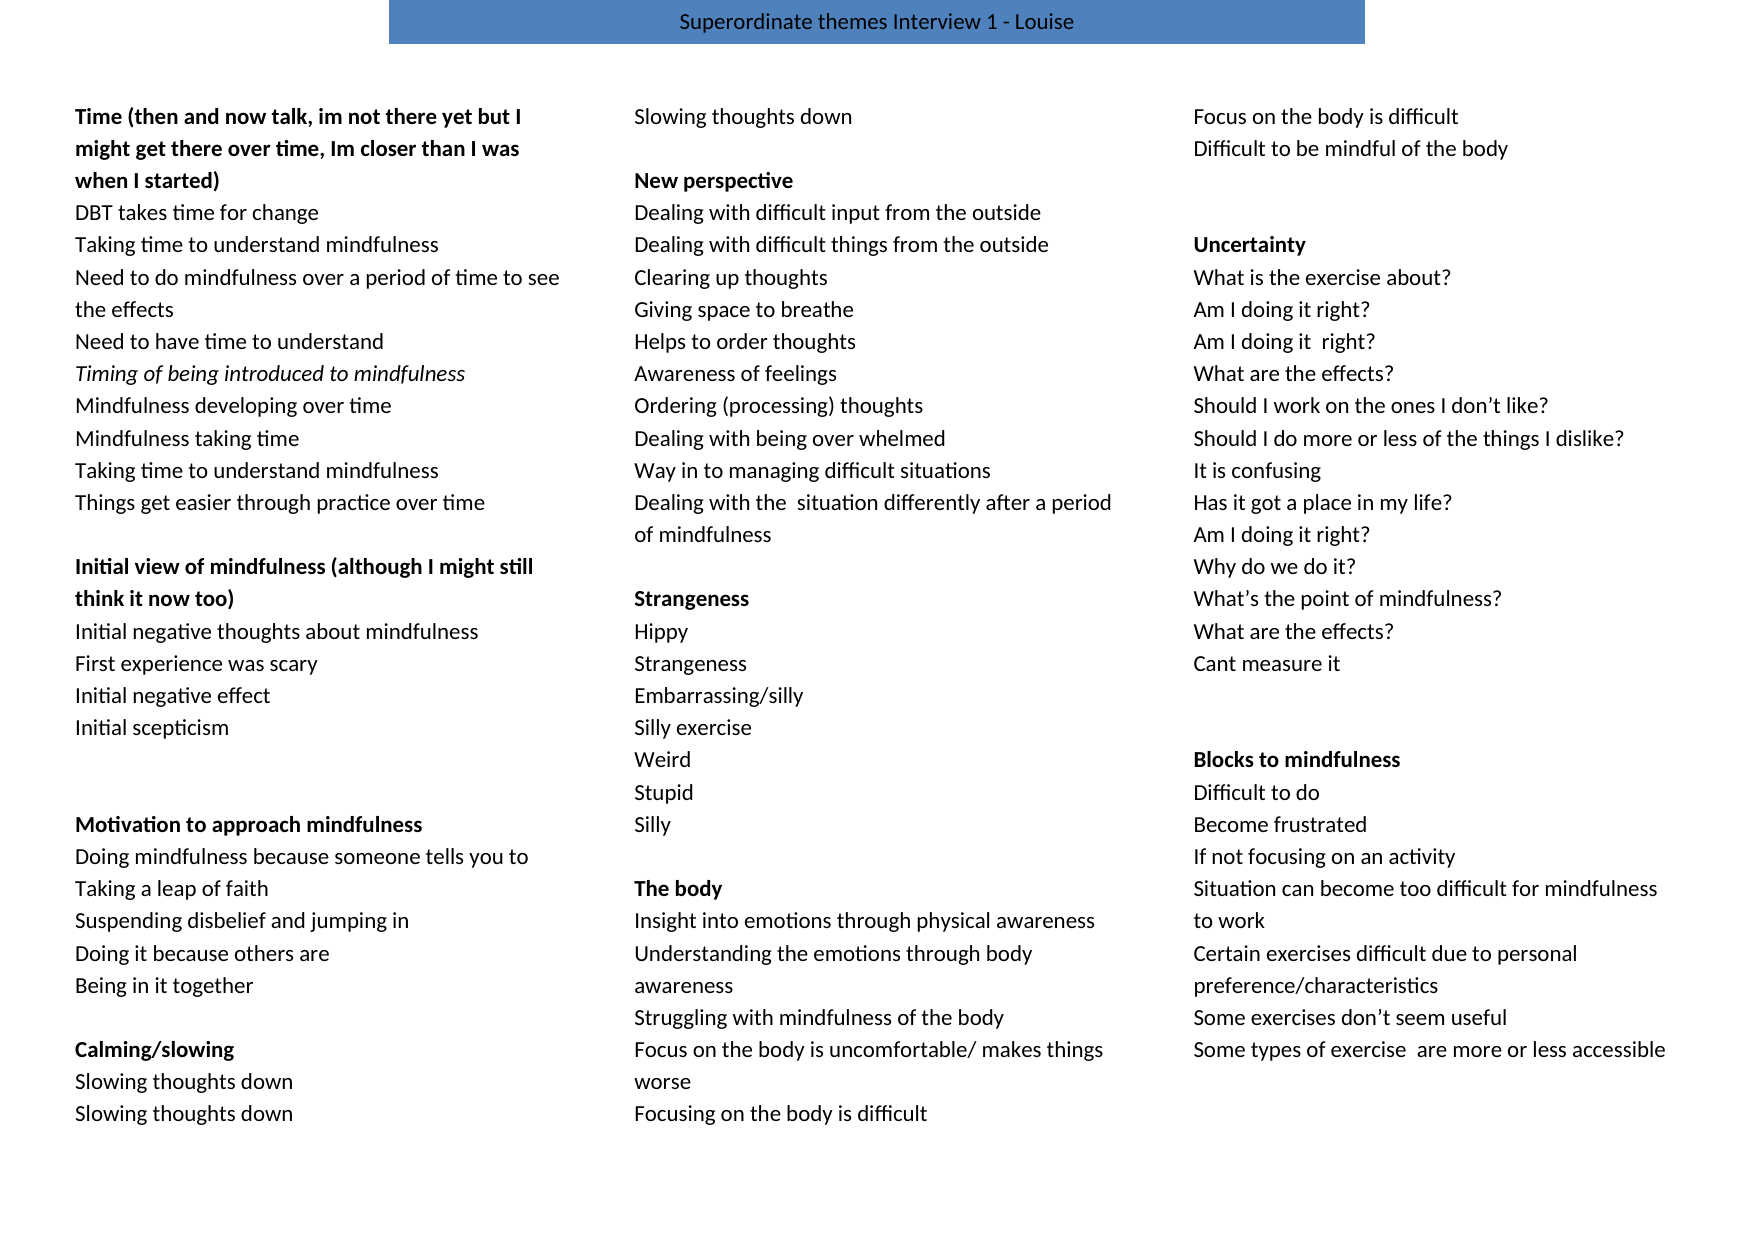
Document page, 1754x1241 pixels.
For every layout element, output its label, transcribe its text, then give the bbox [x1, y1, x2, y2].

text Doing it because others are [75, 939, 560, 967]
text Ordering (processing) thoughts [634, 391, 1119, 419]
text What are the effects? Should I work on the ones I don’t like? [1193, 359, 1679, 419]
text Helps to order thoughts [634, 327, 1119, 355]
text Why do we do it? [1193, 552, 1679, 580]
text Initial view of mindfulness (although I might still think it now too) [75, 552, 560, 613]
text Cant measure it [1193, 649, 1679, 677]
text What is the exercise about? [1193, 263, 1679, 291]
text Struggling with mindfulness of the body [634, 1003, 1119, 1031]
text What are the effects? [1193, 617, 1679, 645]
text New perspective [634, 166, 1119, 194]
text Giving space to breathe [634, 295, 1119, 323]
text Difficult to do [1193, 778, 1679, 806]
text Difficult to be mindful of the body [1193, 134, 1679, 162]
text Mindfulness developing over time [75, 391, 560, 419]
text Some exercises don’t seem useful [1193, 1003, 1679, 1031]
text Some types of exercise are more or less accessible [1193, 1035, 1679, 1063]
text Hippy [634, 617, 1119, 645]
text Need to have time to understand [75, 327, 560, 355]
text Strangeness [634, 584, 1119, 613]
text Am I doing it right? [1193, 520, 1679, 548]
text Doing mindfulness because someone tells you to [75, 842, 560, 870]
text Dealing with being over whelmed [634, 424, 1119, 452]
text Stupid [634, 778, 1119, 806]
text Dealing with difficult things from the outside [634, 231, 1119, 258]
text Dealing with difficult input from the outside [634, 198, 1119, 226]
text Way in to managing difficult situations [634, 456, 1119, 484]
text Timing of being introduced to mindfulness [75, 359, 560, 387]
text Become frustrated [1193, 810, 1679, 838]
text Taking time to understand mindfulness [75, 456, 560, 484]
text Being in it together [75, 971, 560, 999]
text Should I do more or less of the things I dislike? [1193, 424, 1679, 452]
text Situation can become too difficult for mindfulness to work [1193, 874, 1679, 934]
text Motivation to approach mindfulness [75, 810, 560, 838]
text Silly [634, 810, 1119, 838]
text Am I doing it right? [1193, 327, 1679, 355]
text Slowing thoughts down [75, 1067, 560, 1095]
text Things get easier through practice over time [75, 488, 560, 516]
text Clearing up thoughts [634, 263, 1119, 291]
text Time (then and now talk, im not there yet but I might get there over time, Im closer than I was when I started) [75, 102, 560, 194]
text Focus on the body is uncomfortable/ makes things worse [634, 1035, 1119, 1095]
text What’s the point of mindfulness? [1193, 584, 1679, 613]
text Initial negative thoughts about mindfulness [75, 617, 560, 645]
text Embarrassing/silly [634, 681, 1119, 709]
text The body [634, 874, 1119, 902]
text Uncertainty [1193, 231, 1679, 258]
text Taking a leap of faith [75, 874, 560, 902]
text Slowing thoughts down [634, 102, 1119, 130]
text Blocks to mindfulness [1193, 746, 1679, 773]
text Mindfulness taking time [75, 424, 560, 452]
text Suspending disbelief and jumping in [75, 906, 560, 934]
text If not focusing on an activity [1193, 842, 1679, 870]
text First experience was scary [75, 649, 560, 677]
text Initial negative effect [75, 681, 560, 709]
text Taking time to understand mindfulness [75, 231, 560, 258]
text Dealing with the situation differently after a period of mindfulness [634, 488, 1119, 548]
text Strangeness [634, 649, 1119, 677]
text Calming/slowing [75, 1035, 560, 1063]
text Weird [634, 746, 1119, 773]
text Slowing thoughts down [75, 1099, 560, 1128]
text Awareness of feelings [634, 359, 1119, 387]
text Am I doing it right? [1193, 295, 1679, 323]
text DBT takes time for change [75, 198, 560, 226]
text Has it got a place in my life? [1193, 488, 1679, 516]
text Focusing on the body is difficult [634, 1099, 1119, 1128]
text It is confusing [1193, 456, 1679, 484]
text Understanding the emotions through body awareness [634, 939, 1119, 999]
text Need to do mindfulness over a period of time to see the effects [75, 263, 560, 323]
text Initial scepticism [75, 713, 560, 741]
text Focus on the body is difficult [1193, 102, 1679, 130]
text Certain exercises difficult due to personal preference/characteristics [1193, 939, 1679, 999]
text Insight into emotions through physical awareness [634, 906, 1119, 934]
text Silly exercise [634, 713, 1119, 741]
